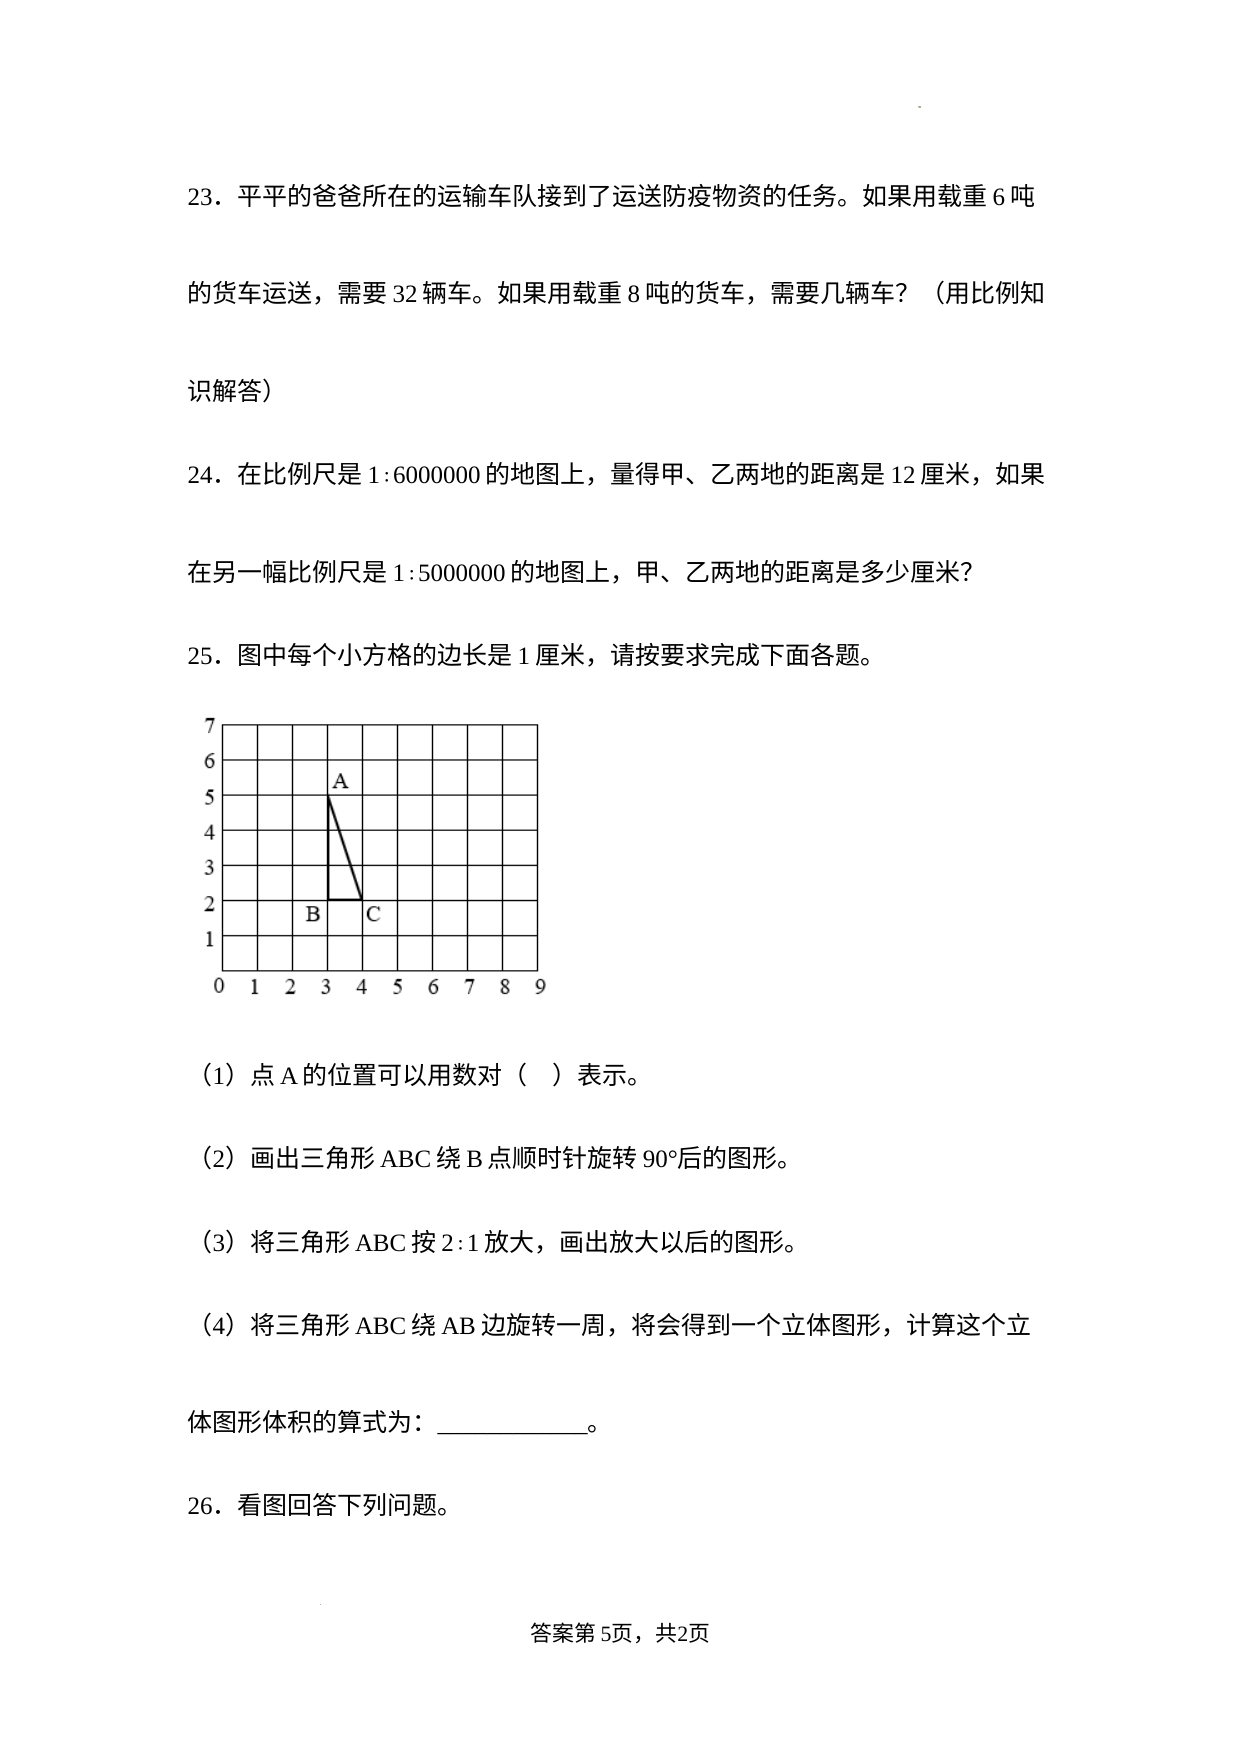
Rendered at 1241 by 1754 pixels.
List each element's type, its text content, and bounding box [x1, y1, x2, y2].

text （1）点A的位置可以用数对（ ）表示。 [187, 1041, 1053, 1106]
text 25．图中每个小方格的边长是1厘米，请按要求完成下面各题。 [187, 621, 1053, 686]
text （3）将三角形ABC按2∶1放大，画出放大以后的图形。 [187, 1208, 1053, 1273]
text 24．在比例尺是1∶6000000的地图上，量得甲、乙两地的距离是12厘米，如果在另一幅比例尺是1∶5000000的地图上，甲、乙两地的距离是多少厘米？ [187, 440, 1053, 603]
text 26．看图回答下列问题。 [187, 1471, 1053, 1536]
text （2）画出三角形ABC绕B点顺时针旋转90°后的图形。 [187, 1124, 1053, 1189]
text 23．平平的爸爸所在的运输车队接到了运送防疫物资的任务。如果用载重6吨的货车运送，需要32辆车。如果用载重8吨的货车，需要几辆车？（用比例知识解答） [187, 162, 1053, 422]
text （4）将三角形ABC绕AB边旋转一周，将会得到一个立体图形，计算这个立体图形体积的算式为：____________。 [187, 1291, 1053, 1453]
picture [187, 703, 567, 1018]
